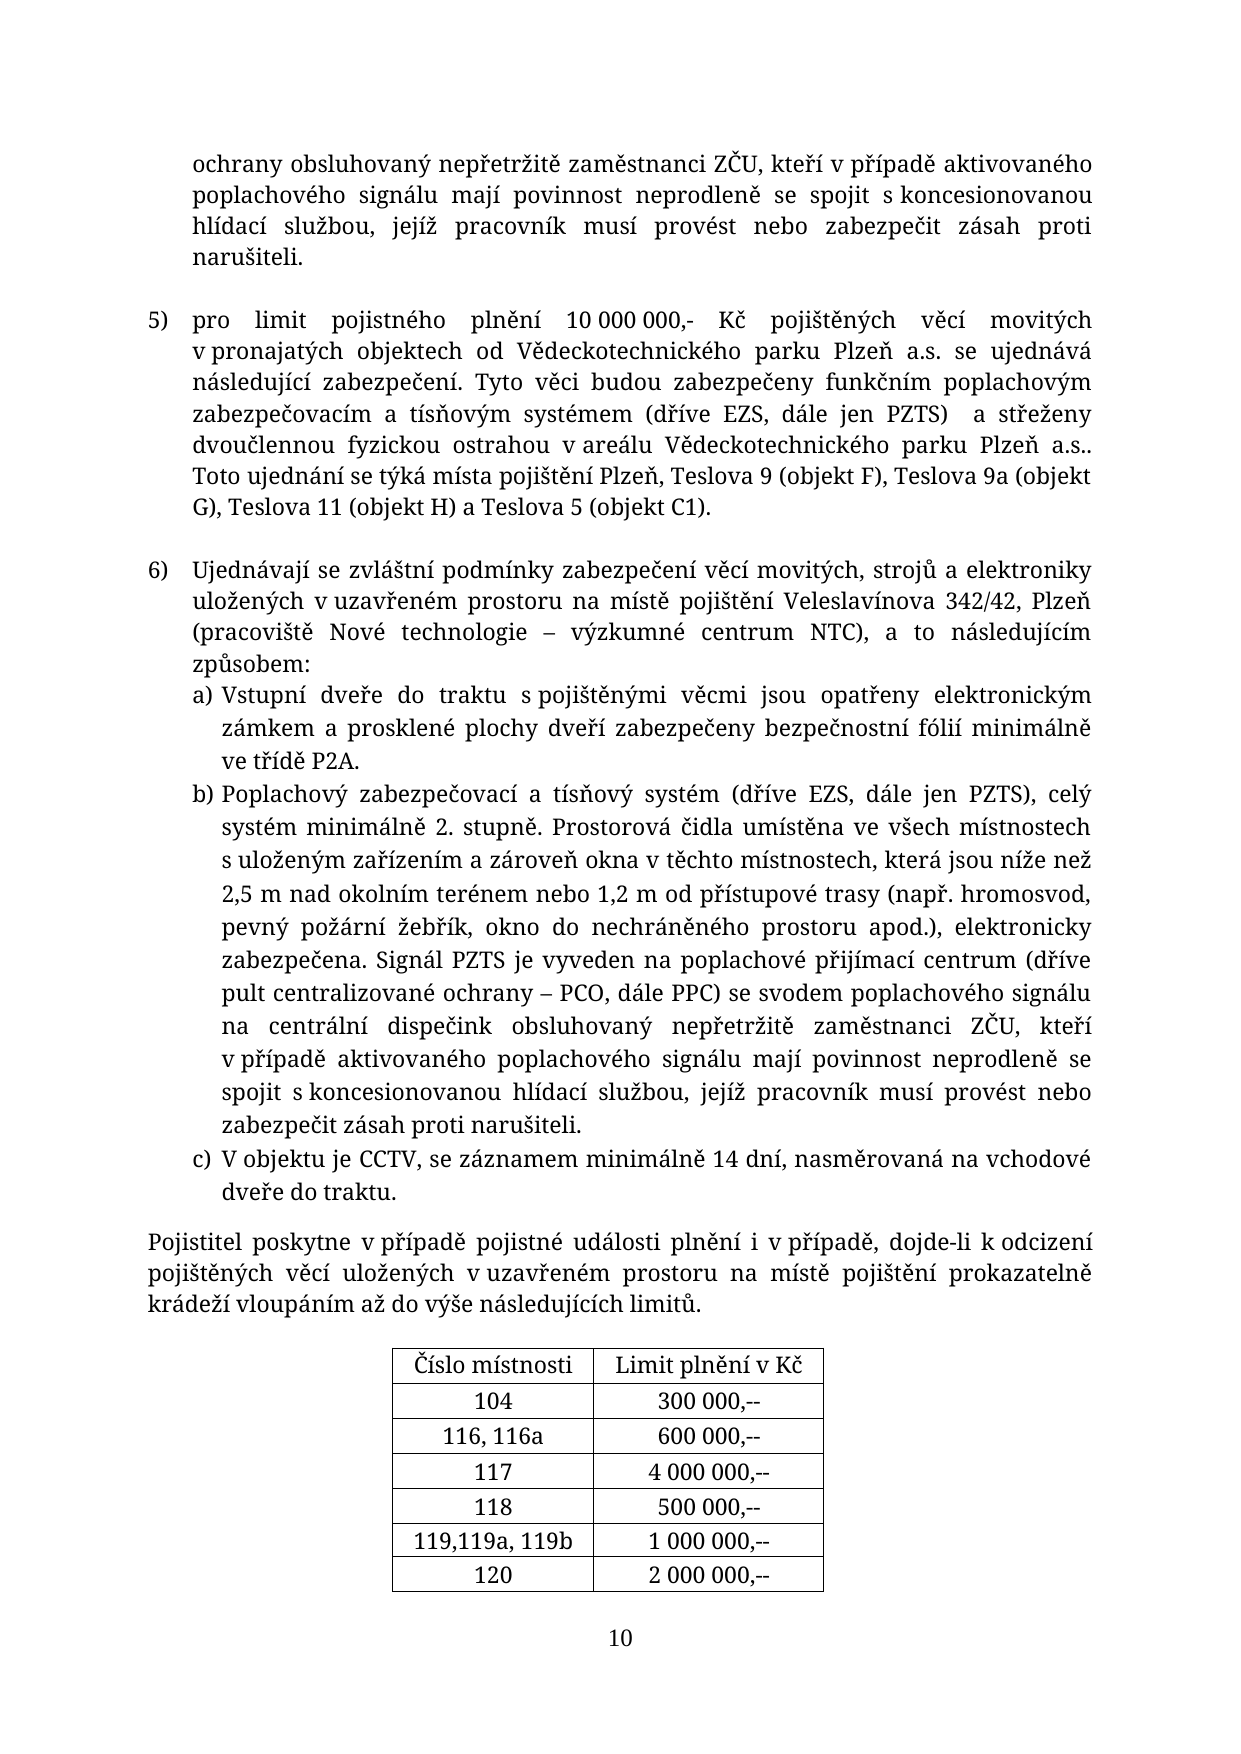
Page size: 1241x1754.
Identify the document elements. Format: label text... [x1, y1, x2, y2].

list Ujednávají se zvláštní podmínky zabezpečení věcí movitých, strojů a elektroniky uložených v uzavřeném prostoru na místě pojištění Veleslavínova 342/42, Plzeň (pracoviště Nové technologie – výzkumné centrum NTC), a to následujícím způsobem: [148, 554, 1093, 679]
list Poplachový zabezpečovací a tísňový systém (dříve EZS, dále jen PZTS), celý systém minimálně 2. stupně. Prostorová čidla umístěna ve všech místnostech s uloženým zařízením a zároveň okna v těchto místnostech, která jsou níže než 2,5 m nad okolním terénem nebo 1,2 m od přístupové trasy (např. hromosvod, pevný požární žebřík, okno do nechráněného prostoru apod.), elektronicky zabezpečena. Signál PZTS je vyveden na poplachové přijímací centrum (dříve pult centralizované ochrany – PCO, dále PPC) se svodem poplachového signálu na centrální dispečink obsluhovaný nepřetržitě zaměstnanci ZČU, kteří v případě aktivovaného poplachového signálu mají povinnost neprodleně se spojit s koncesionovanou hlídací službou, jejíž pracovník musí provést nebo zabezpečit zásah proti narušiteli. [192, 778, 1093, 1141]
list pro limit pojistného plnění 10 000 000,- Kč pojištěných věcí movitých v pronajatých objektech od Vědeckotechnického parku Plzeň a.s. se ujednává následující zabezpečení. Tyto věci budou zabezpečeny funkčním poplachovým zabezpečovacím a tísňovým systémem (dříve EZS, dále jen PZTS) a střeženy dvoučlennou fyzickou ostrahou v areálu Vědeckotechnického parku Plzeň a.s.. Toto ujednání se týká místa pojištění Plzeň, Teslova 9 (objekt F), Teslova 9a (objekt G), Teslova 11 (objekt H) a Teslova 5 (objekt C1). [148, 304, 1093, 523]
table_cell 300 000,-- [594, 1384, 823, 1418]
text Pojistitel poskytne v případě pojistné události plnění i v případě, dojde-li k odcizení pojištěných věcí uložených v uzavřeném prostoru na místě pojištění prokazatelně krádeží vloupáním až do výše následujících limitů. [148, 1226, 1093, 1319]
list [148, 148, 1093, 273]
table_cell 117 [393, 1454, 593, 1488]
table_cell 119,119a, 119b [393, 1524, 593, 1556]
table_cell 1 000 000,-- [594, 1524, 823, 1556]
list V objektu je CCTV, se záznamem minimálně 14 dní, nasměrovaná na vchodové dveře do traktu. [192, 1143, 1093, 1207]
table_cell 118 [393, 1489, 593, 1523]
table_header Limit plnění v Kč [594, 1349, 823, 1383]
list Vstupní dveře do traktu s pojištěnými věcmi jsou opatřeny elektronickým zámkem a prosklené plochy dveří zabezpečeny bezpečnostní fólií minimálně ve třídě P2A. [192, 679, 1093, 776]
table_cell 116, 116a [393, 1419, 593, 1453]
table_cell 2 000 000,-- [594, 1557, 823, 1591]
table_cell 500 000,-- [594, 1489, 823, 1523]
table_cell 104 [393, 1384, 593, 1418]
table_cell 120 [393, 1557, 593, 1591]
table_cell 4 000 000,-- [594, 1454, 823, 1488]
table_cell 600 000,-- [594, 1419, 823, 1453]
table_header Číslo místnosti [393, 1349, 593, 1383]
